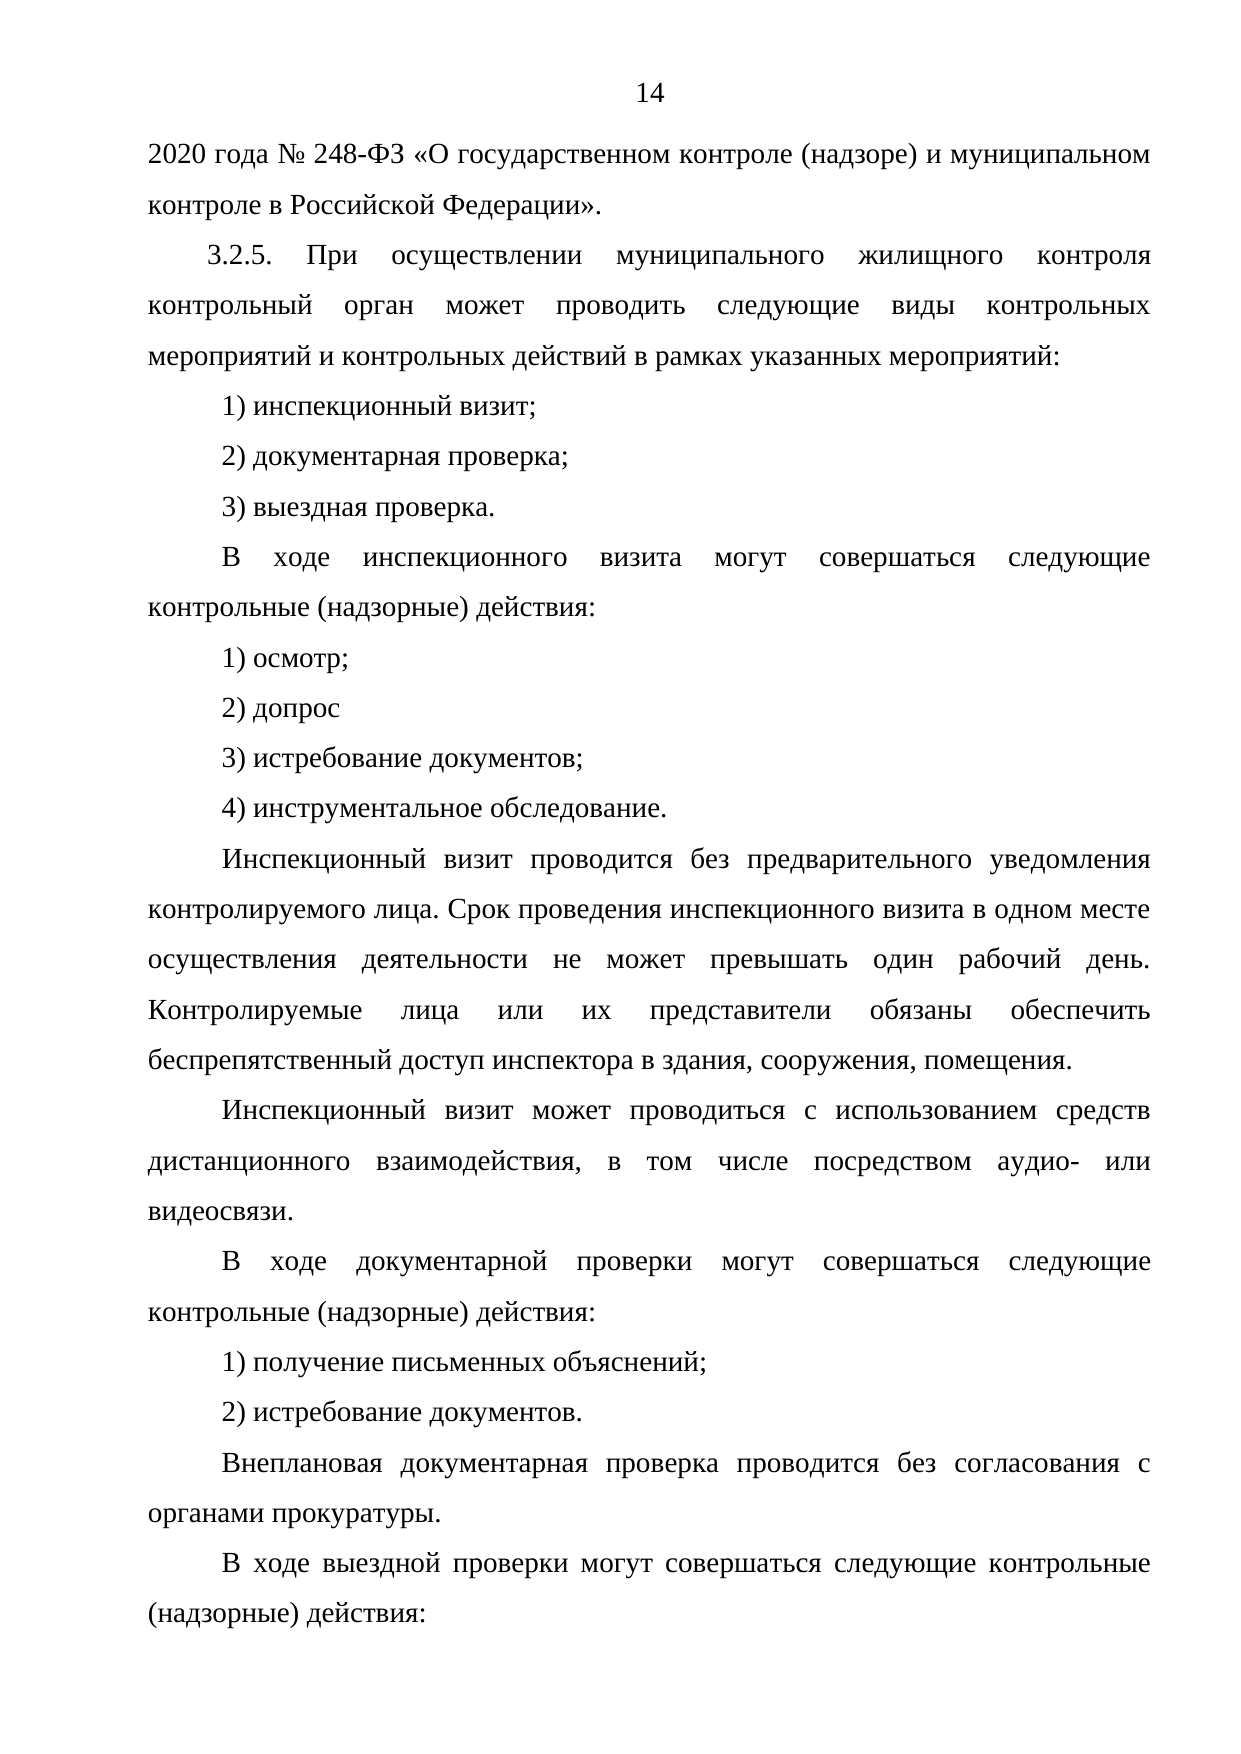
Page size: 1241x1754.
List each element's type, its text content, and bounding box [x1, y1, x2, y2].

text 1) осмотр; [148, 640, 1152, 673]
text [148, 137, 1152, 220]
text В ходе инспекционного визита могут совершаться следующие контрольные (надзорные) действия: [148, 539, 1152, 623]
text 2) документарная проверка; [148, 438, 1152, 472]
text 1) получение письменных объяснений; [148, 1344, 1152, 1378]
text 3) истребование документов; [148, 740, 1152, 774]
text В ходе документарной проверки могут совершаться следующие контрольные (надзорные) действия: [148, 1243, 1152, 1327]
text Инспекционный визит проводится без предварительного уведомления контролируемого лица. Срок проведения инспекционного визита в одном месте осуществления деятельности не может превышать один рабочий день. Контролируемые лица или их представители обязаны обеспечить беспрепятственный доступ инспектора в здания, сооружения, помещения. [148, 841, 1152, 1076]
text 2) истребование документов. [148, 1394, 1152, 1428]
text 4) инструментальное обследование. [148, 791, 1152, 824]
text 2) допрос [148, 690, 1152, 723]
text Внеплановая документарная проверка проводится без согласования с органами прокуратуры. [148, 1445, 1152, 1528]
text Инспекционный визит может проводиться с использованием средств дистанционного взаимодействия, в том числе посредством аудио- или видеосвязи. [148, 1092, 1152, 1227]
text 3) выездная проверка. [148, 489, 1152, 522]
text 3.2.5. При осуществлении муниципального жилищного контроля контрольный орган может проводить следующие виды контрольных мероприятий и контрольных действий в рамках указанных мероприятий: [148, 237, 1152, 371]
text В ходе выездной проверки могут совершаться следующие контрольные (надзорные) действия: [148, 1545, 1152, 1629]
text 1) инспекционный визит; [148, 388, 1152, 422]
